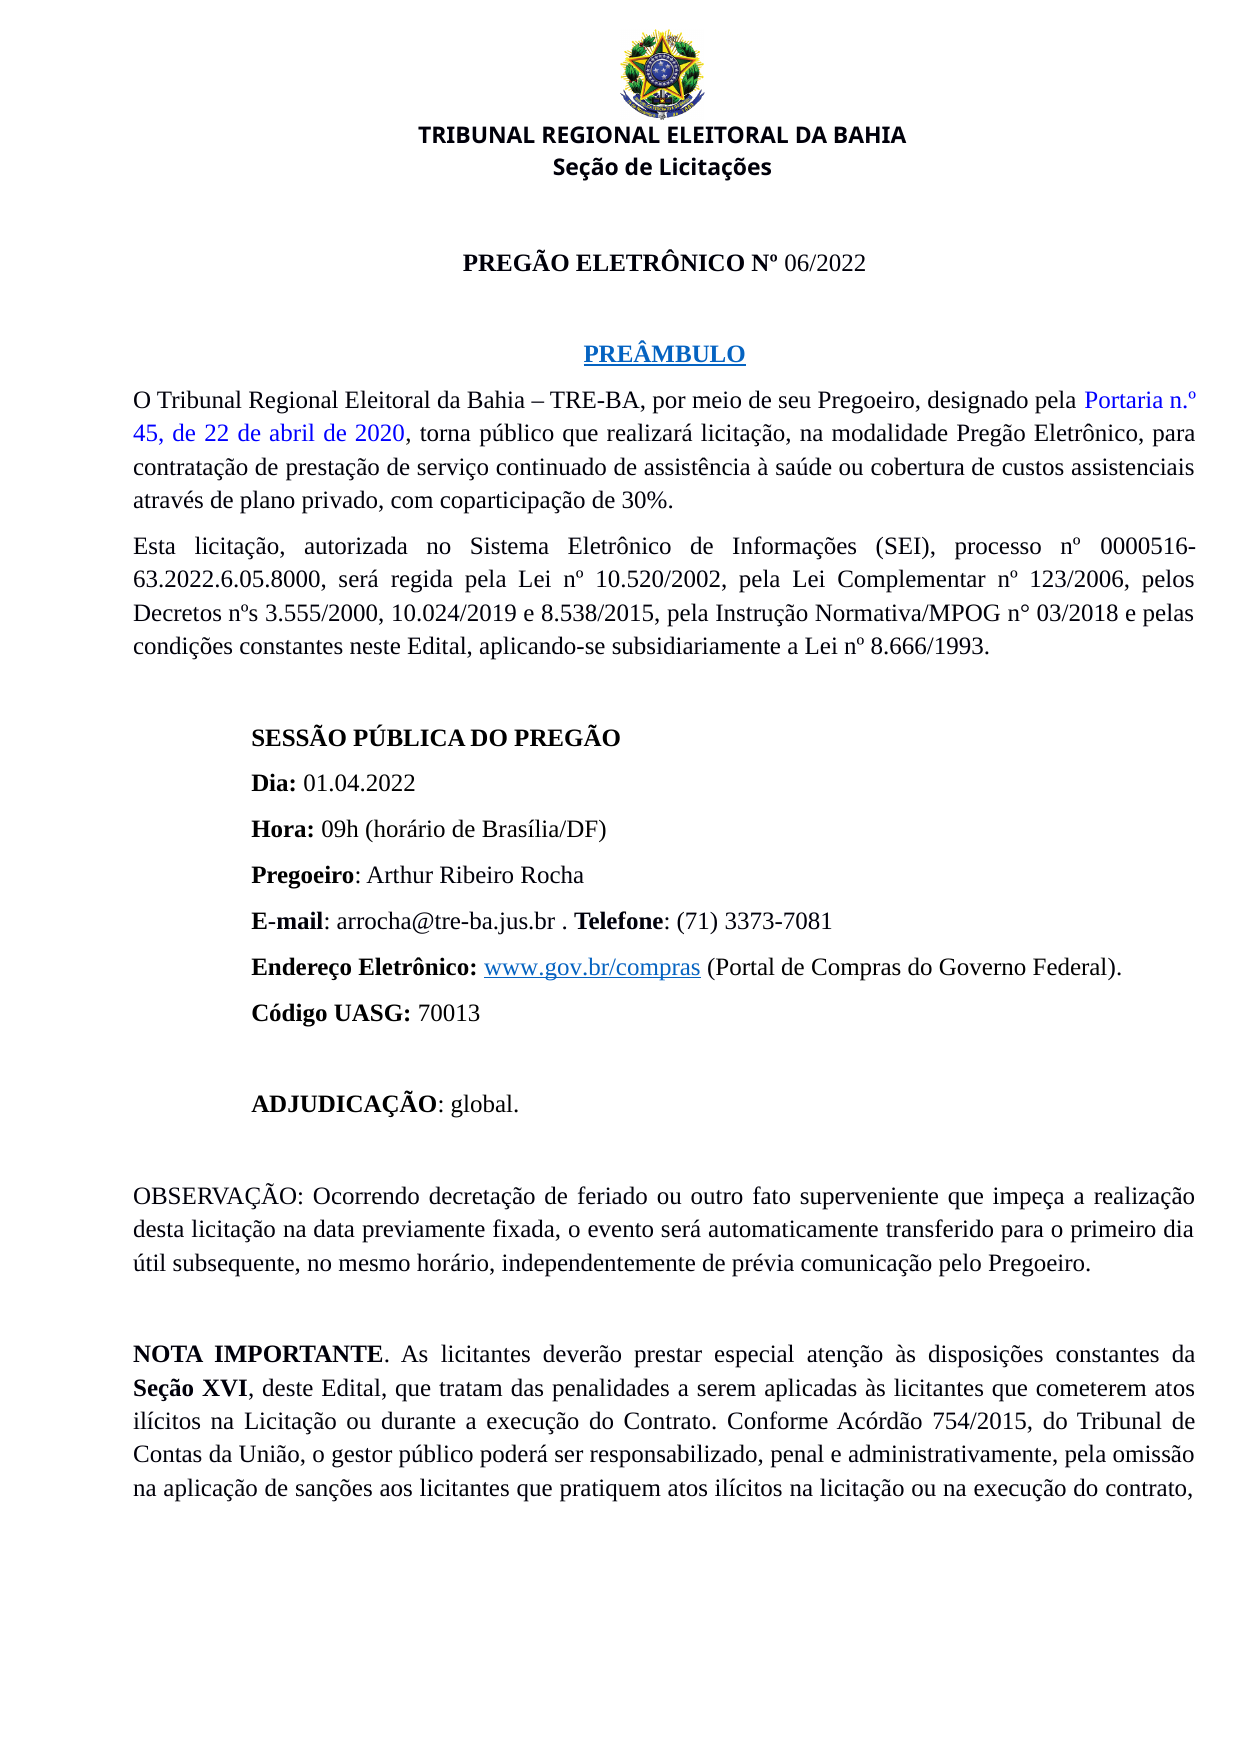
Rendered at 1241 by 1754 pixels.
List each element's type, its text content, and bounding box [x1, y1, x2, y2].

text Esta licitação, autorizada no Sistema Eletrônico de Informações (SEI), processo nº , será regida pela Lei nº 10.520/2002, pela Lei Complementar nº 123/2006, pelos Decretos nºs 3.555/2000, 10.024/2019 e 8.538/2015, pela Instrução Normativa/MPOG n° 03/2018 e pelas condições constantes neste Edital, aplicando-se subsidiariamente a Lei nº 8.666/1993. [133, 528, 1196, 661]
text Código UASG: 70013 [177, 994, 1196, 1028]
text Pregoeiro: Arthur Ribeiro Rocha [177, 857, 1196, 890]
text SESSÃO PÚBLICA DO PREGÃO [251, 719, 1196, 753]
text Dia: 01.04.2022 [251, 765, 1196, 798]
text E-mail: arrocha@tre-ba.jus.br . Telefone: (71) 3373-7081 [177, 903, 1196, 936]
text O Tribunal Regional Eleitoral da Bahia – TRE-BA, por meio de seu Pregoeiro, designado pela Portaria n.º 45, de 22 de abril de 2020, torna público que realizará licitação, na modalidade Pregão Eletrônico, para contratação de . [133, 382, 1196, 515]
text Endereço Eletrônico: www.gov.br/compras (Portal de Compras do Governo Federal). [251, 948, 1196, 982]
text PREGÃO ELETRÔNICO Nº [133, 244, 1196, 278]
text Hora: 09h (horário de Brasília/DF) [251, 811, 1196, 844]
text OBSERVAÇÃO: Ocorrendo decretação de feriado ou outro fato superveniente que impeça a realização desta licitação na data previamente fixada, o evento será automaticamente transferido para o primeiro dia útil subsequente, no mesmo horário, independentemente de prévia comunicação pelo Pregoeiro. [133, 1178, 1196, 1278]
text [133, 1336, 1196, 1503]
text ADJUDICAÇÃO: global. [177, 1086, 1196, 1119]
text PREÂMBULO [133, 336, 1196, 369]
